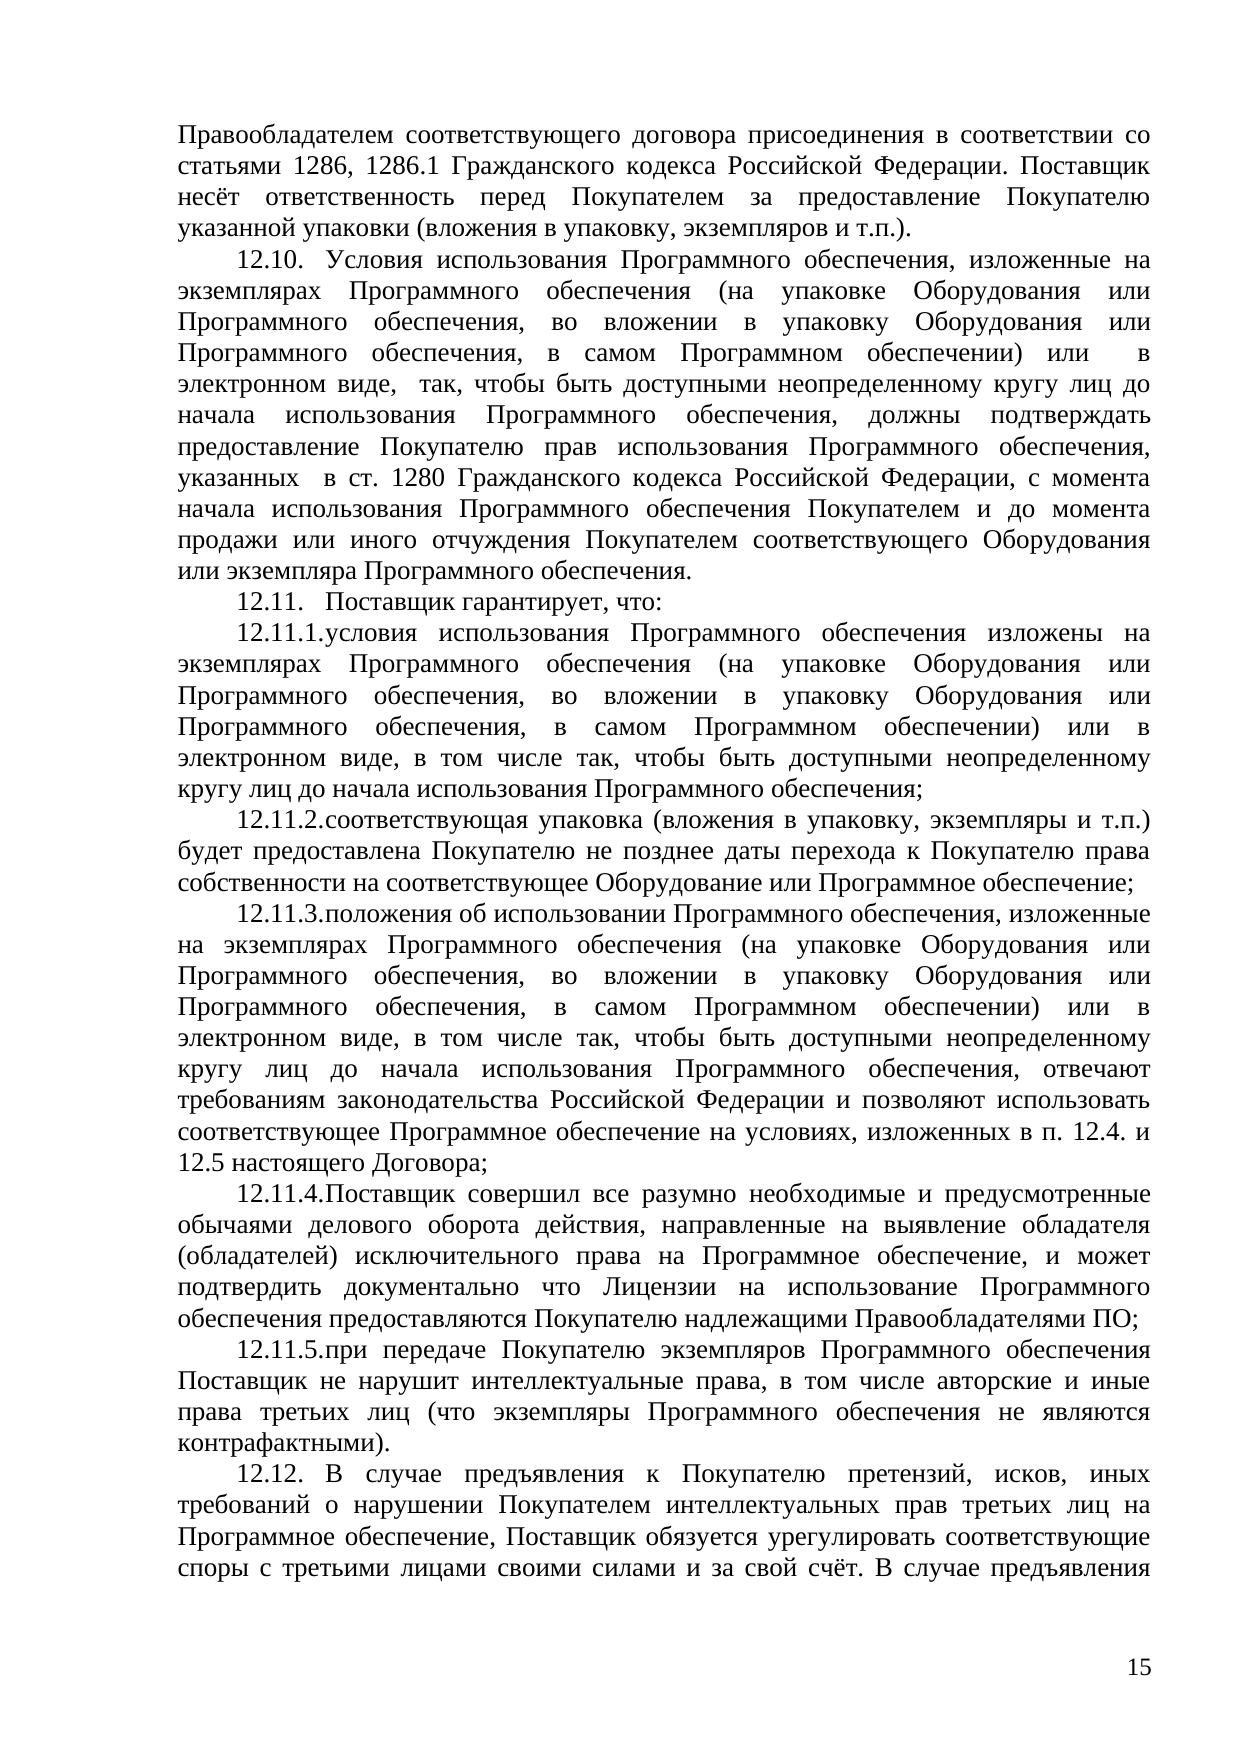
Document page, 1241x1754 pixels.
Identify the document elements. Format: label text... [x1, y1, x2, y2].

list Поставщик совершил все разумно необходимые и предусмотренные обычаями делового оборота действия, направленные на выявление обладателя (обладателей) исключительного права на Программное обеспечение, и может подтвердить документально что Лицензии на использование Программного обеспечения предоставляются Покупателю надлежащими Правообладателями ПО; [177, 1177, 1152, 1333]
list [177, 118, 1152, 243]
list Условия использования Программного обеспечения, изложенные на экземплярах Программного обеспечения (на упаковке Оборудования или Программного обеспечения, во вложении в упаковку Оборудования или Программного обеспечения, в самом Программном обеспечении) или в электронном виде, так, чтобы быть доступными неопределенному кругу лиц до начала использования Программного обеспечения, должны подтверждать предоставление Покупателю прав использования Программного обеспечения, указанных в ст. 1280 Гражданского кодекса Российской Федерации, с момента начала использования Программного обеспечения Покупателем и до момента продажи или иного отчуждения Покупателем соответствующего Оборудования или экземпляра Программного обеспечения. [177, 243, 1152, 585]
list соответствующая упаковка (вложения в упаковку, экземпляры и т.п.) будет предоставлена Покупателю не позднее даты перехода к Покупателю права собственности на соответствующее Оборудование или Программное обеспечение; [177, 803, 1152, 897]
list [177, 1457, 1152, 1582]
list Поставщик гарантирует, что: [177, 585, 1152, 616]
list при передаче Покупателю экземпляров Программного обеспечения Поставщик не нарушит интеллектуальные права, в том числе авторские и иные права третьих лиц (что экземпляры Программного обеспечения не являются контрафактными). [177, 1333, 1152, 1457]
list положения об использовании Программного обеспечения, изложенные на экземплярах Программного обеспечения (на упаковке Оборудования или Программного обеспечения, во вложении в упаковку Оборудования или Программного обеспечения, в самом Программном обеспечении) или в электронном виде, в том числе так, чтобы быть доступными неопределенному кругу лиц до начала использования Программного обеспечения, отвечают требованиям законодательства Российской Федерации и позволяют использовать соответствующее Программное обеспечение на условиях, изложенных в п. 12.4. и 12.5 настоящего Договора; [177, 897, 1152, 1177]
list условия использования Программного обеспечения изложены на экземплярах Программного обеспечения (на упаковке Оборудования или Программного обеспечения, во вложении в упаковку Оборудования или Программного обеспечения, в самом Программном обеспечении) или в электронном виде, в том числе так, чтобы быть доступными неопределенному кругу лиц до начала использования Программного обеспечения; [177, 616, 1152, 803]
